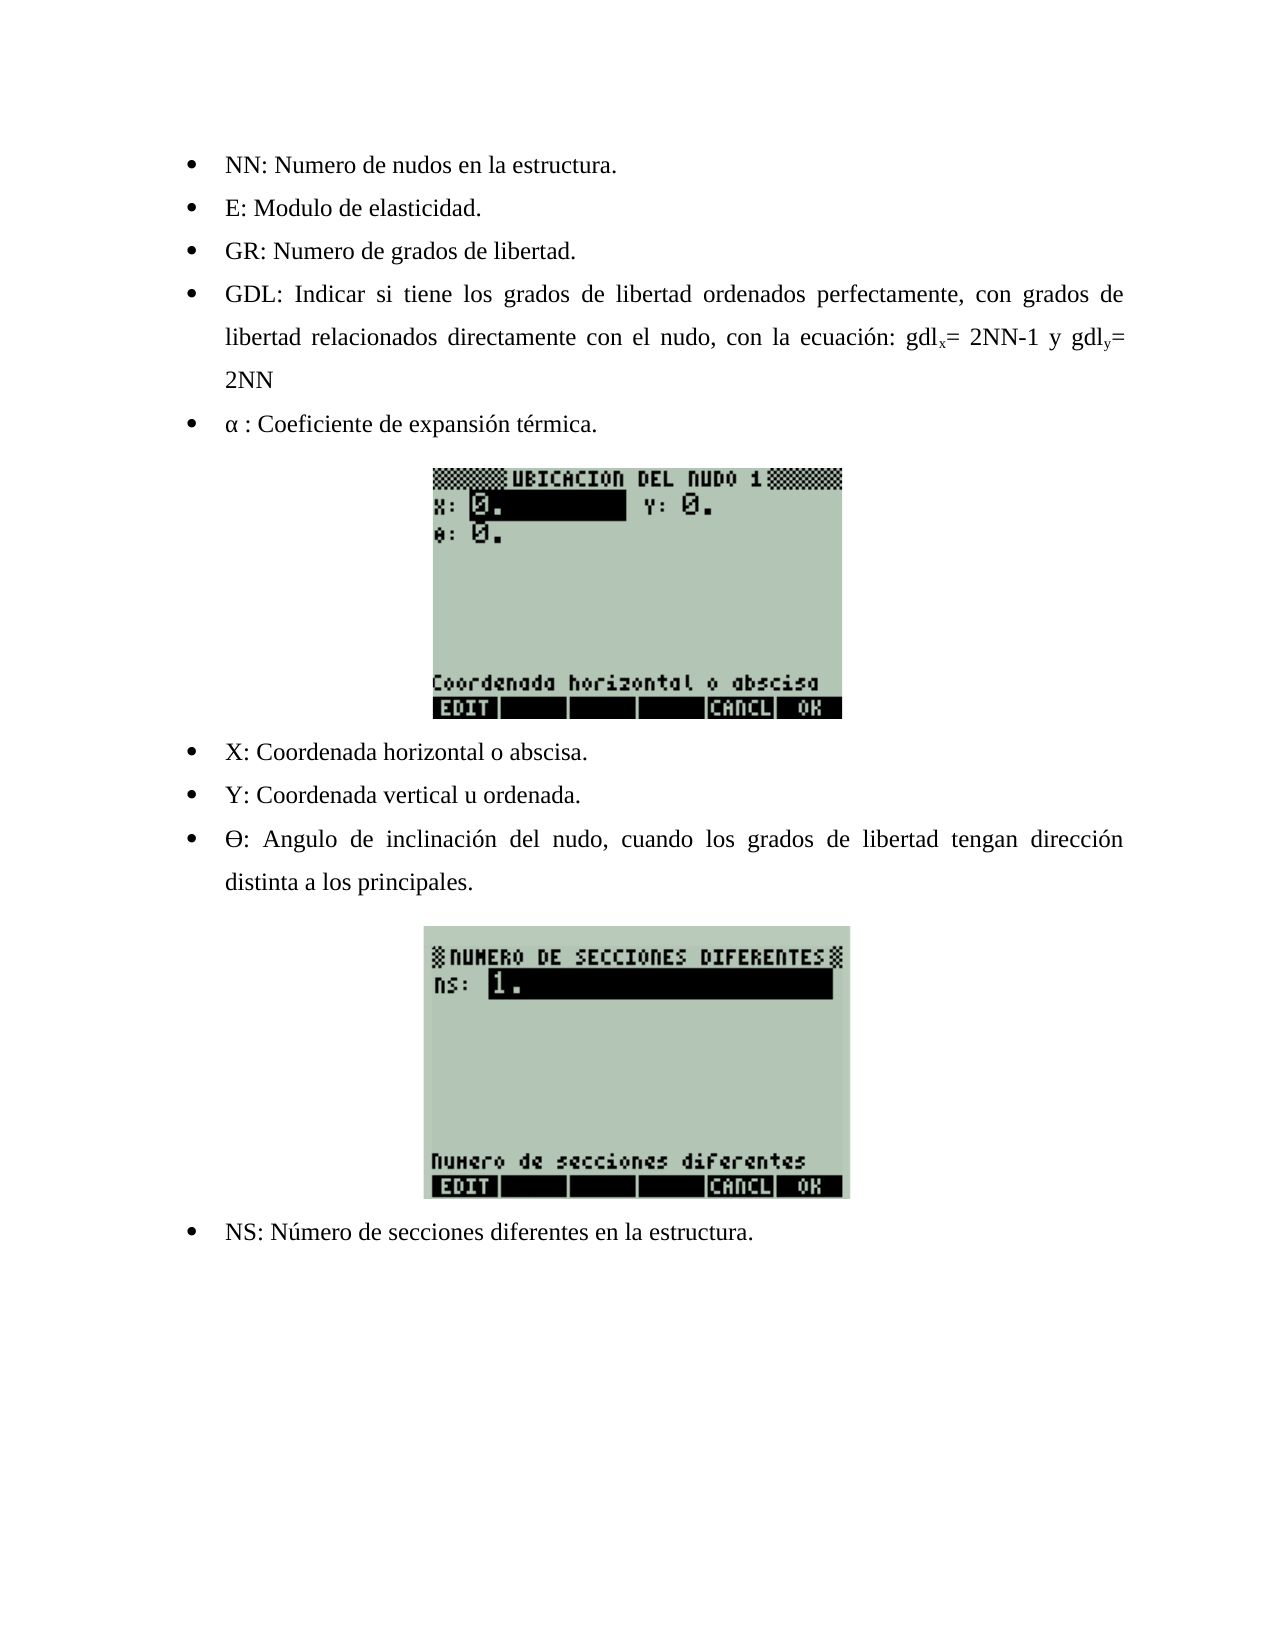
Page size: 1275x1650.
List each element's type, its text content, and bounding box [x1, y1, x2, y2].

list Y: Coordenada vertical u ordenada. [187, 781, 1125, 809]
list α : Coeficiente de expansión térmica. [187, 409, 1125, 437]
list GR: Numero de grados de libertad. [187, 236, 1125, 265]
picture [432, 468, 843, 719]
picture [423, 926, 852, 1199]
list NN: Numero de nudos en la estructura. [187, 150, 1125, 179]
list E: Modulo de elasticidad. [187, 193, 1125, 222]
list NS: Número de secciones diferentes en la estructura. [187, 1217, 1125, 1246]
list X: Coordenada horizontal o abscisa. [187, 737, 1125, 766]
list GDL: Indicar si tiene los grados de libertad ordenados perfectamente, con grados de libertad relacionados directamente con el nudo, con la ecuación: gdlx= 2NN-1 y gdly= 2NN [187, 279, 1125, 394]
list Ɵ: Angulo de inclinación del nudo, cuando los grados de libertad tengan dirección distinta a los principales. [187, 824, 1125, 896]
